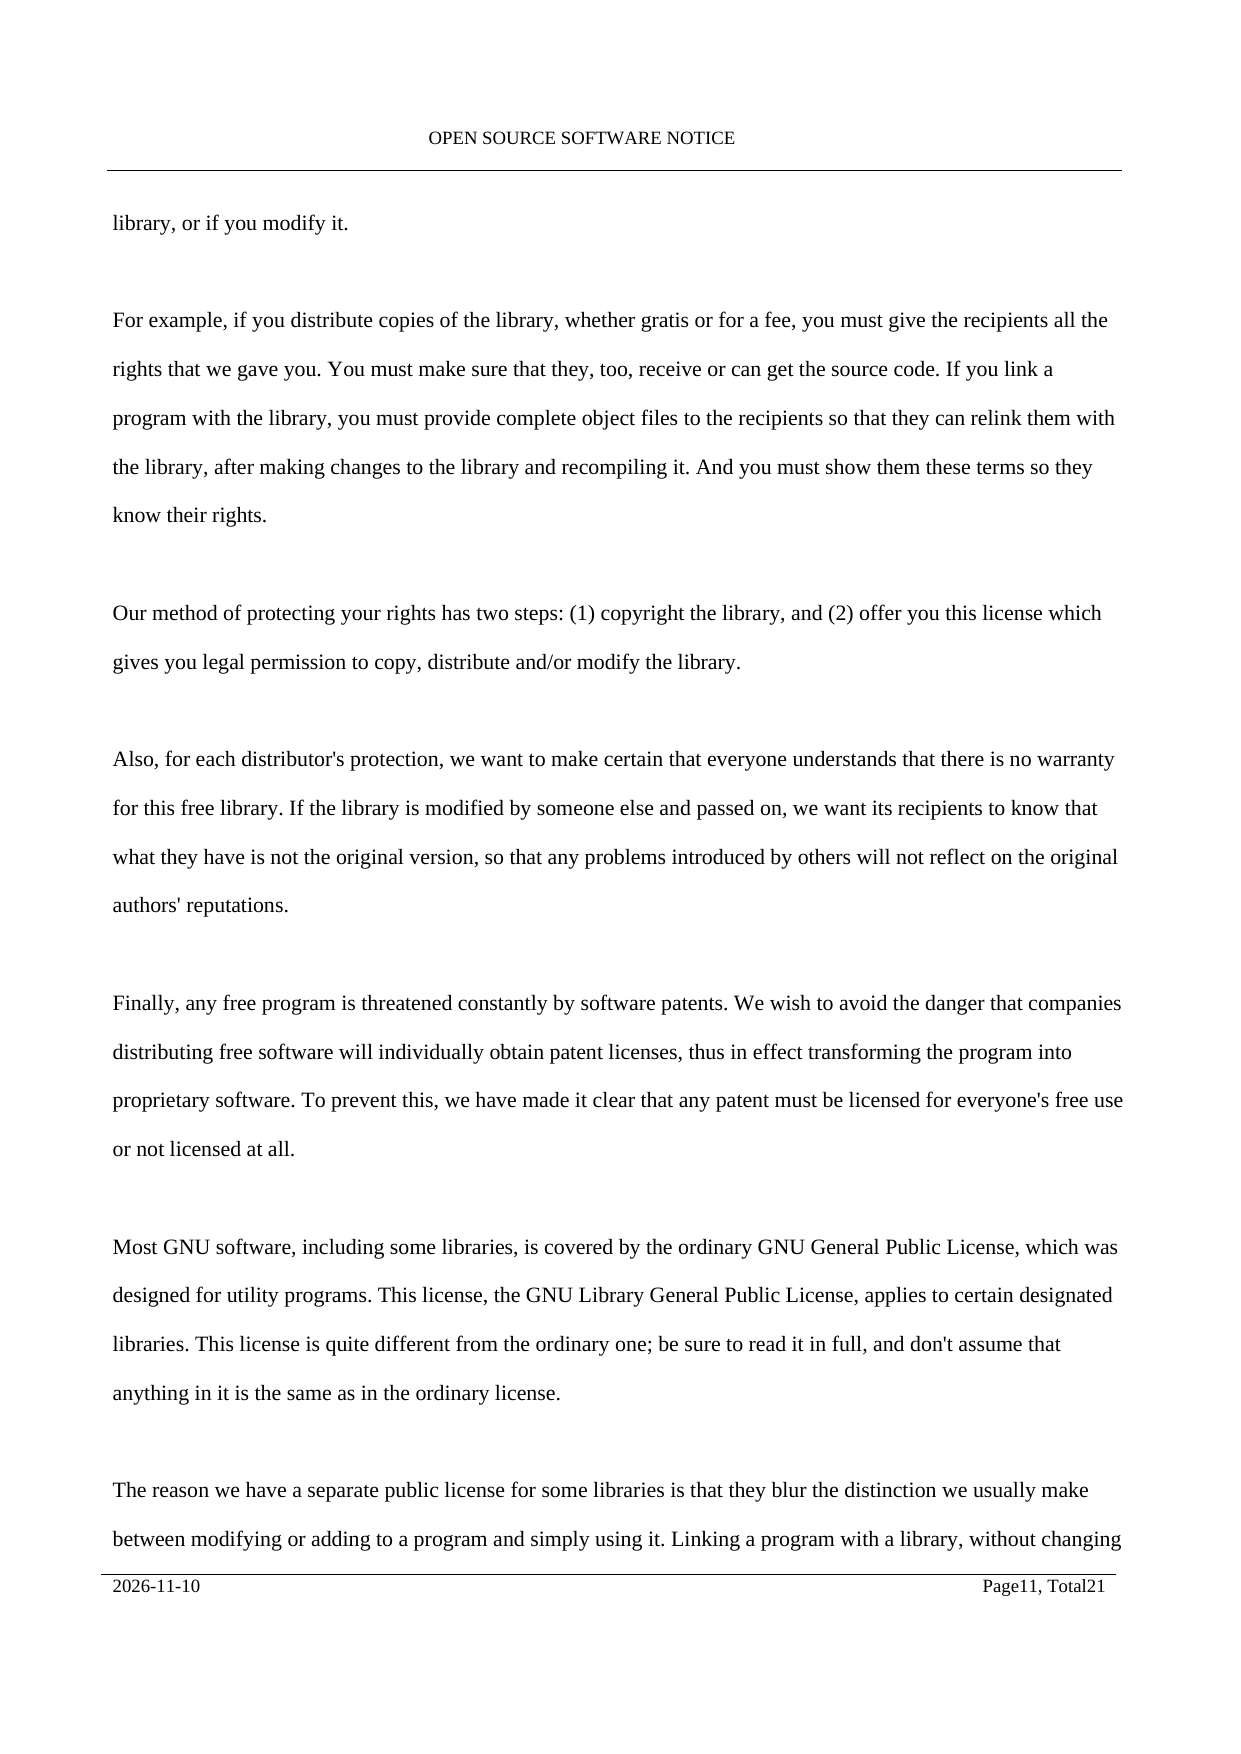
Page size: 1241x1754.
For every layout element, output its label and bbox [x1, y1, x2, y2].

text [112, 206, 1128, 1555]
